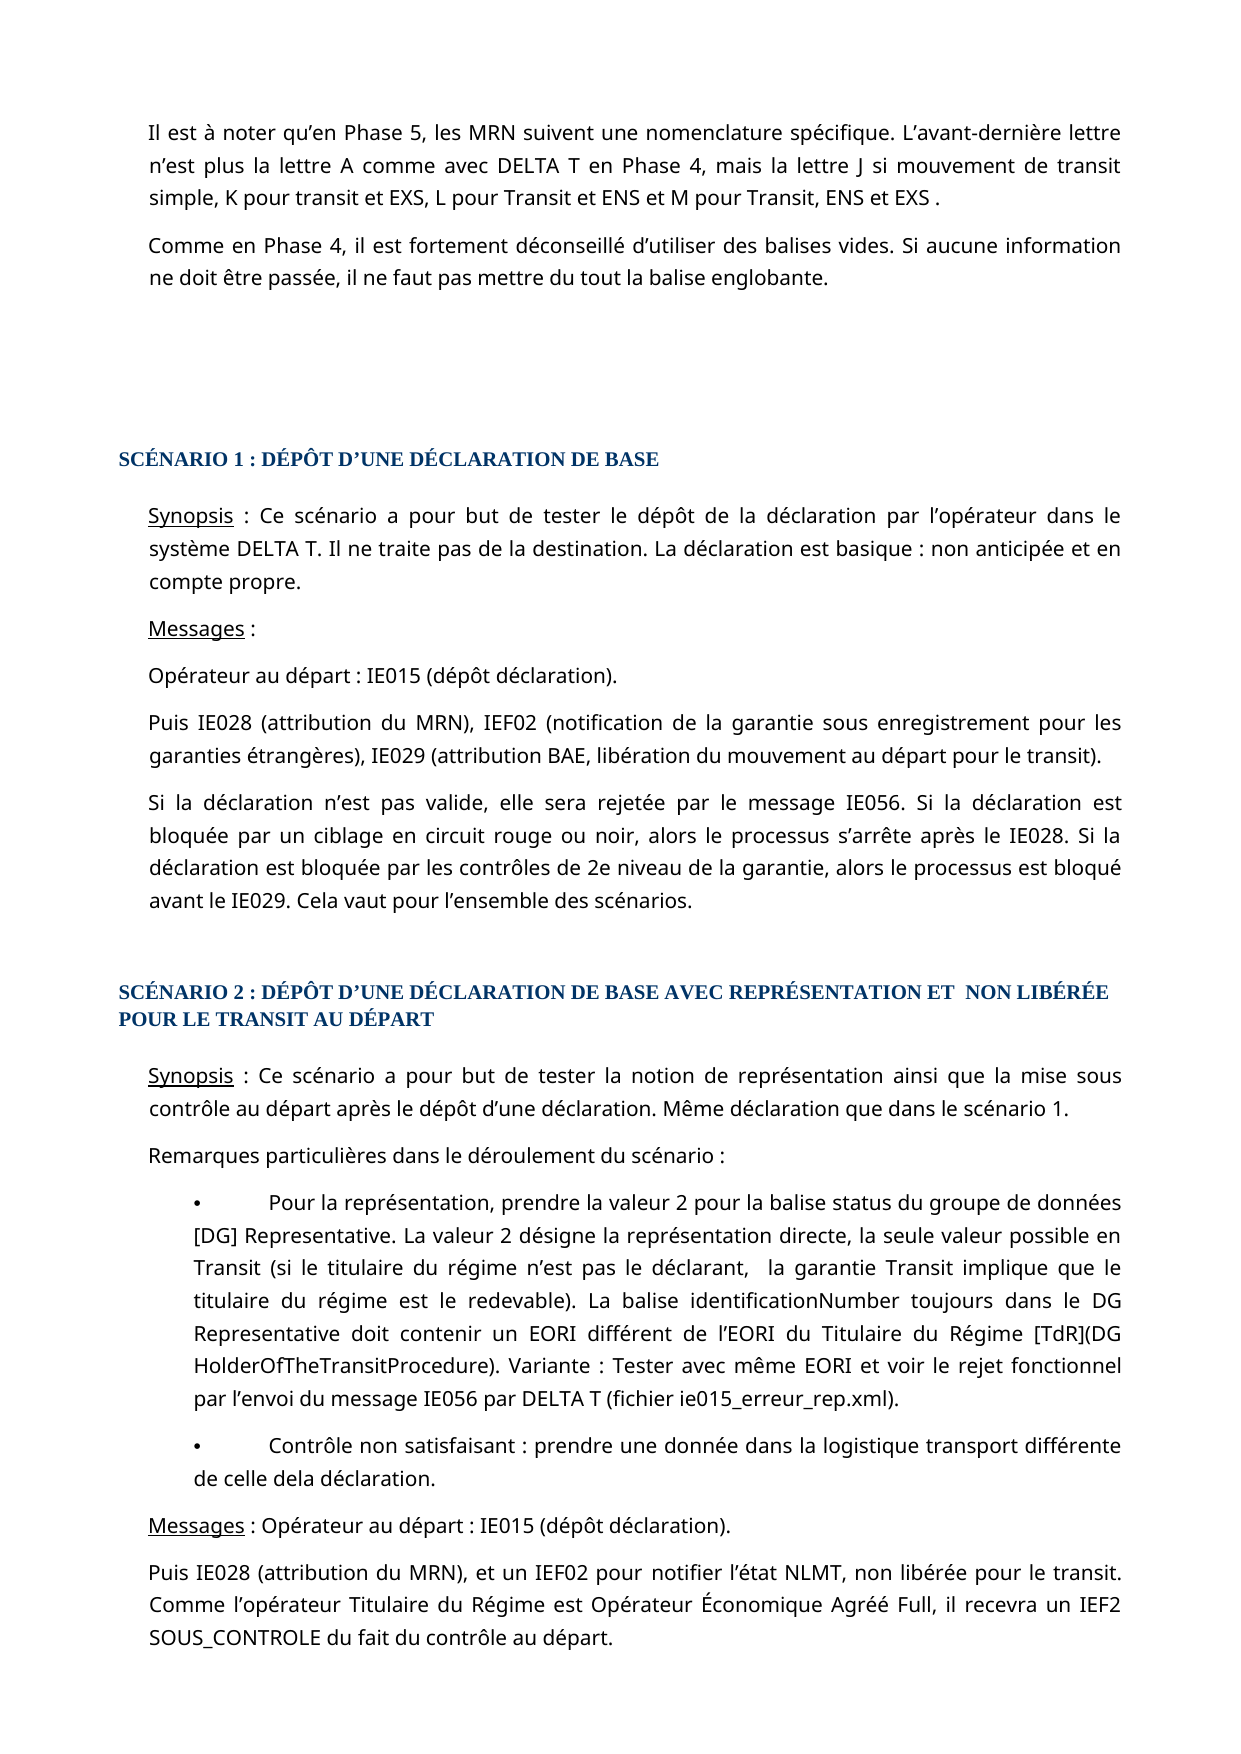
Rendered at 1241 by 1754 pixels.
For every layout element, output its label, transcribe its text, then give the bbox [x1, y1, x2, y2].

text Si la déclaration n’est pas valide, elle sera rejetée par le message IE056. Si la déclaration est bloquée par un ciblage en circuit rouge ou noir, alors le processus s’arrête après le IE028. Si la déclaration est bloquée par les contrôles de 2e niveau de la garantie, alors le processus est bloqué avant le IE029. Cela vaut pour l’ensemble des scénarios. [148, 788, 1123, 914]
subtitle SCÉNARIO 1 : DÉPÔT D’UNE DÉCLARATION DE BASE [118, 447, 1123, 471]
text Comme en Phase 4, il est fortement déconseillé d’utiliser des balises vides. Si aucune information ne doit être passée, il ne faut pas mettre du tout la balise englobante. [148, 231, 1123, 292]
text Synopsis : Ce scénario a pour but de tester le dépôt de la déclaration par l’opérateur dans le système DELTA T. Il ne traite pas de la destination. La déclaration est basique : non anticipée et en compte propre. [148, 502, 1123, 595]
text Opérateur au départ : IE015 (dépôt déclaration). [148, 661, 1123, 689]
text Puis IE028 (attribution du MRN), IEF02 (notification de la garantie sous enregistrement pour les garanties étrangères), IE029 (attribution BAE, libération du mouvement au départ pour le transit). [148, 708, 1123, 769]
list Pour la représentation, prendre la valeur 2 pour la balise status du groupe de données [DG] Representative. La valeur 2 désigne la représentation directe, la seule valeur possible en Transit (si le titulaire du régime n’est pas le déclarant, la garantie Transit implique que le titulaire du régime est le redevable). La balise identificationNumber toujours dans le DG Representative doit contenir un EORI différent de l’EORI du Titulaire du Régime [TdR](DG HolderOfTheTransitProcedure). Variante : Tester avec même EORI et voir le rejet fonctionnel par l’envoi du message IE056 par DELTA T (fichier ie015_erreur_rep.xml). [193, 1188, 1123, 1412]
text Puis IE028 (attribution du MRN), et un IEF02 pour notifier l’état NLMT, non libérée pour le transit. Comme l’opérateur Titulaire du Régime est Opérateur Économique Agréé Full, il recevra un IEF2 SOUS_CONTROLE du fait du contrôle au départ. [148, 1558, 1123, 1652]
text Il est à noter qu’en Phase 5, les MRN suivent une nomenclature spécifique. L’avant-dernière lettre n’est plus la lettre A comme avec DELTA T en Phase 4, mais la lettre J si mouvement de transit simple, K pour transit et EXS, L pour Transit et ENS et M pour Transit, ENS et EXS . [148, 118, 1123, 212]
list Contrôle non satisfaisant : prendre une donnée dans la logistique transport différente de celle dela déclaration. [193, 1431, 1123, 1492]
text Synopsis : Ce scénario a pour but de tester la notion de représentation ainsi que la mise sous contrôle au départ après le dépôt d’une déclaration. Même déclaration que dans le scénario 1. [148, 1061, 1123, 1122]
text Messages : [148, 614, 1123, 642]
text Remarques particulières dans le déroulement du scénario : [148, 1141, 1123, 1169]
subtitle SCÉNARIO 2 : DÉPÔT D’UNE DÉCLARATION DE BASE AVEC REPRÉSENTATION ET NON LIBÉRÉE POUR LE TRANSIT AU DÉPART [118, 980, 1123, 1031]
text Messages : Opérateur au départ : IE015 (dépôt déclaration). [148, 1511, 1123, 1539]
